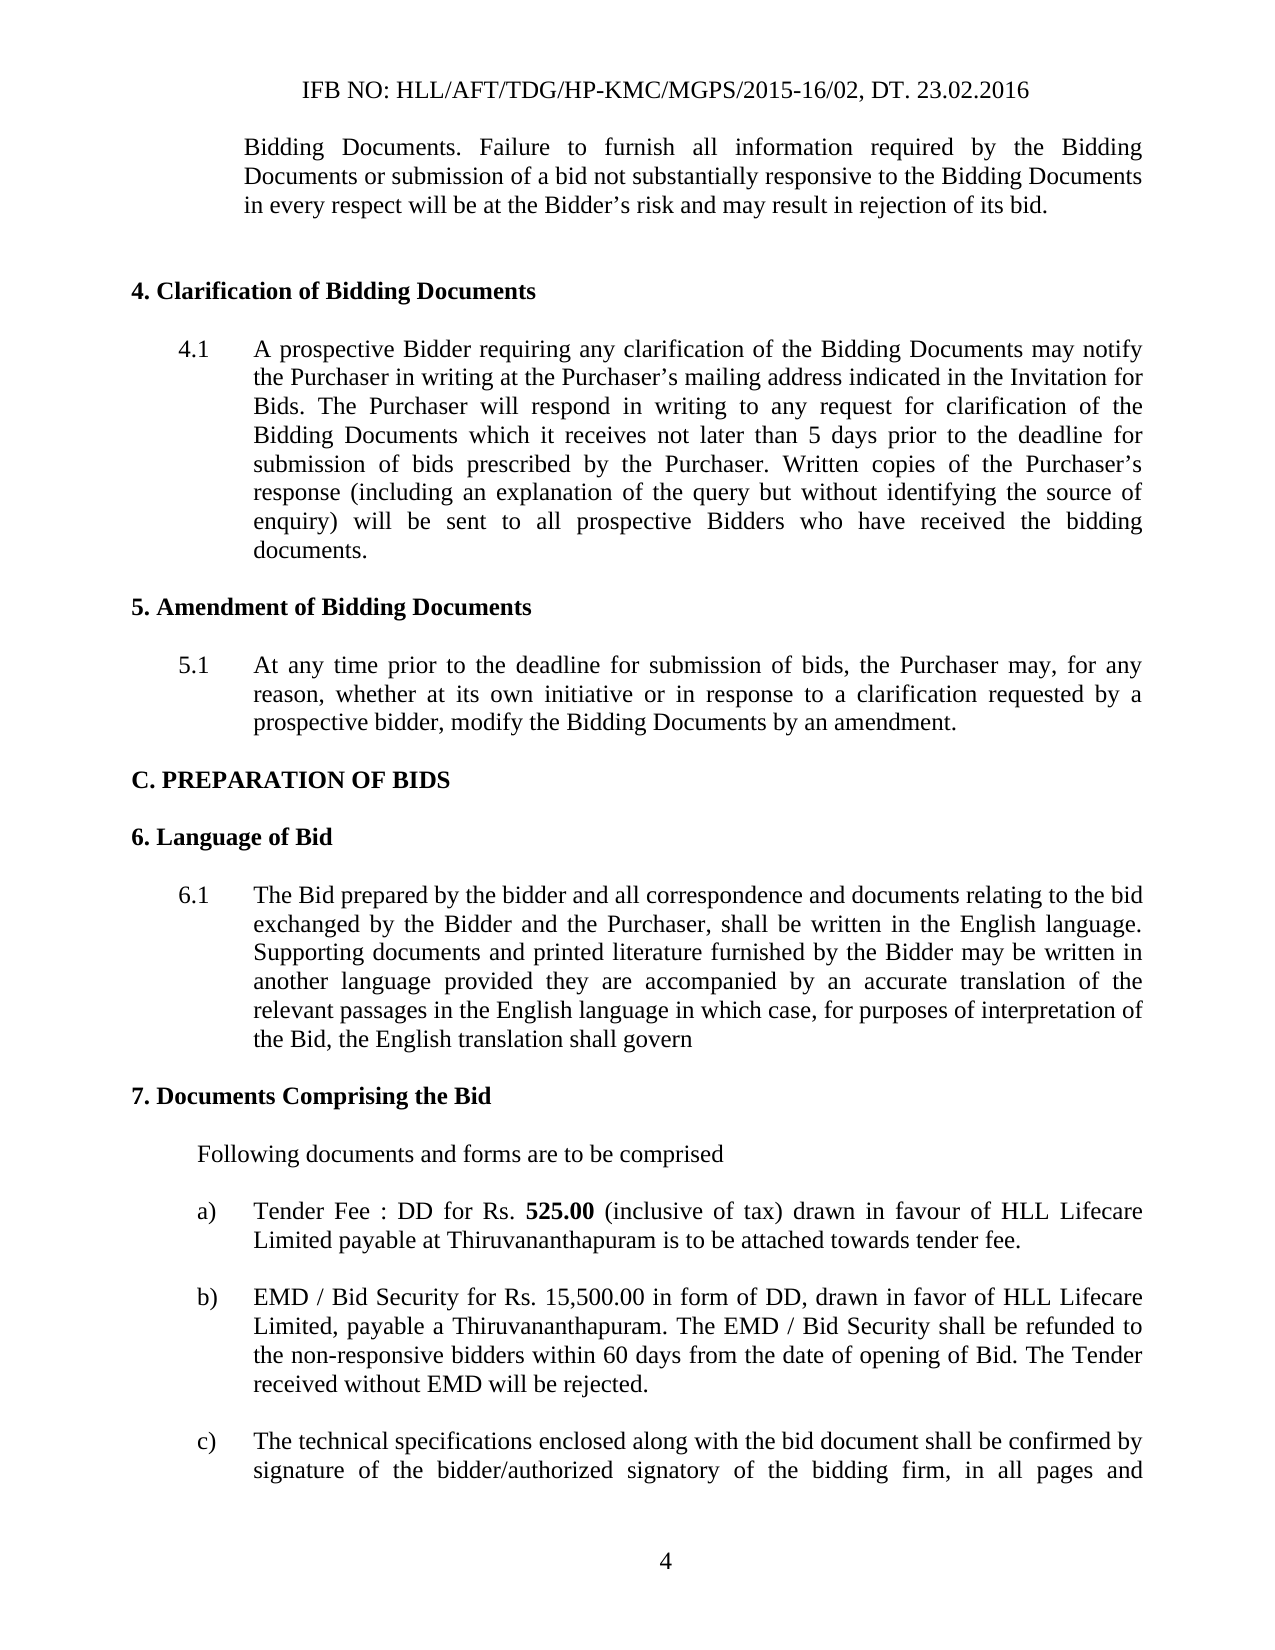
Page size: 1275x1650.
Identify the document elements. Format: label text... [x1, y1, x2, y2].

text Following documents and forms are to be comprised [131, 1139, 1200, 1167]
text 5.1 At any time prior to the deadline for submission of bids, the Purchaser may, for any reason, whether at its own initiative or in response to a clarification requested by a prospective bidder, modify the Bidding Documents by an amendment. [178, 650, 1144, 736]
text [169, 132, 1144, 219]
text 4.1 A prospective Bidder requiring any clarification of the Bidding Documents may notify the Purchaser in writing at the Purchaser’s mailing address indicated in the Invitation for Bids. The Purchaser will respond in writing to any request for clarification of the Bidding Documents which it receives not later than 5 days prior to the deadline for submission of bids prescribed by the Purchaser. Written copies of the Purchaser’s response (including an explanation of the query but without identifying the source of enquiry) will be sent to all prospective Bidders who have received the bidding documents. [178, 334, 1144, 564]
text 7. Documents Comprising the Bid [131, 1081, 1200, 1110]
list Tender Fee : DD for Rs. 525.00 (inclusive of tax) drawn in favour of HLL Lifecare Limited payable at Thiruvananthapuram is to be attached towards tender fee. [197, 1196, 1144, 1254]
text 5. Amendment of Bidding Documents [131, 592, 1200, 621]
list EMD / Bid Security for Rs. 15,500.00 in form of DD, drawn in favor of HLL Lifecare Limited, payable a Thiruvananthapuram. The EMD / Bid Security shall be refunded to the non-responsive bidders within 60 days from the date of opening of Bid. The Tender received without EMD will be rejected. [197, 1282, 1144, 1397]
text 4. Clarification of Bidding Documents [131, 276, 1200, 305]
text 6.1 The Bid prepared by the bidder and all correspondence and documents relating to the bid exchanged by the Bidder and the Purchaser, shall be written in the English language. Supporting documents and printed literature furnished by the Bidder may be written in another language provided they are accompanied by an accurate translation of the relevant passages in the English language in which case, for purposes of interpretation of the Bid, the English translation shall govern [178, 880, 1144, 1052]
text C. PREPARATION OF BIDS [131, 765, 1200, 794]
text 6. Language of Bid [131, 822, 1200, 851]
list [197, 1426, 1144, 1484]
